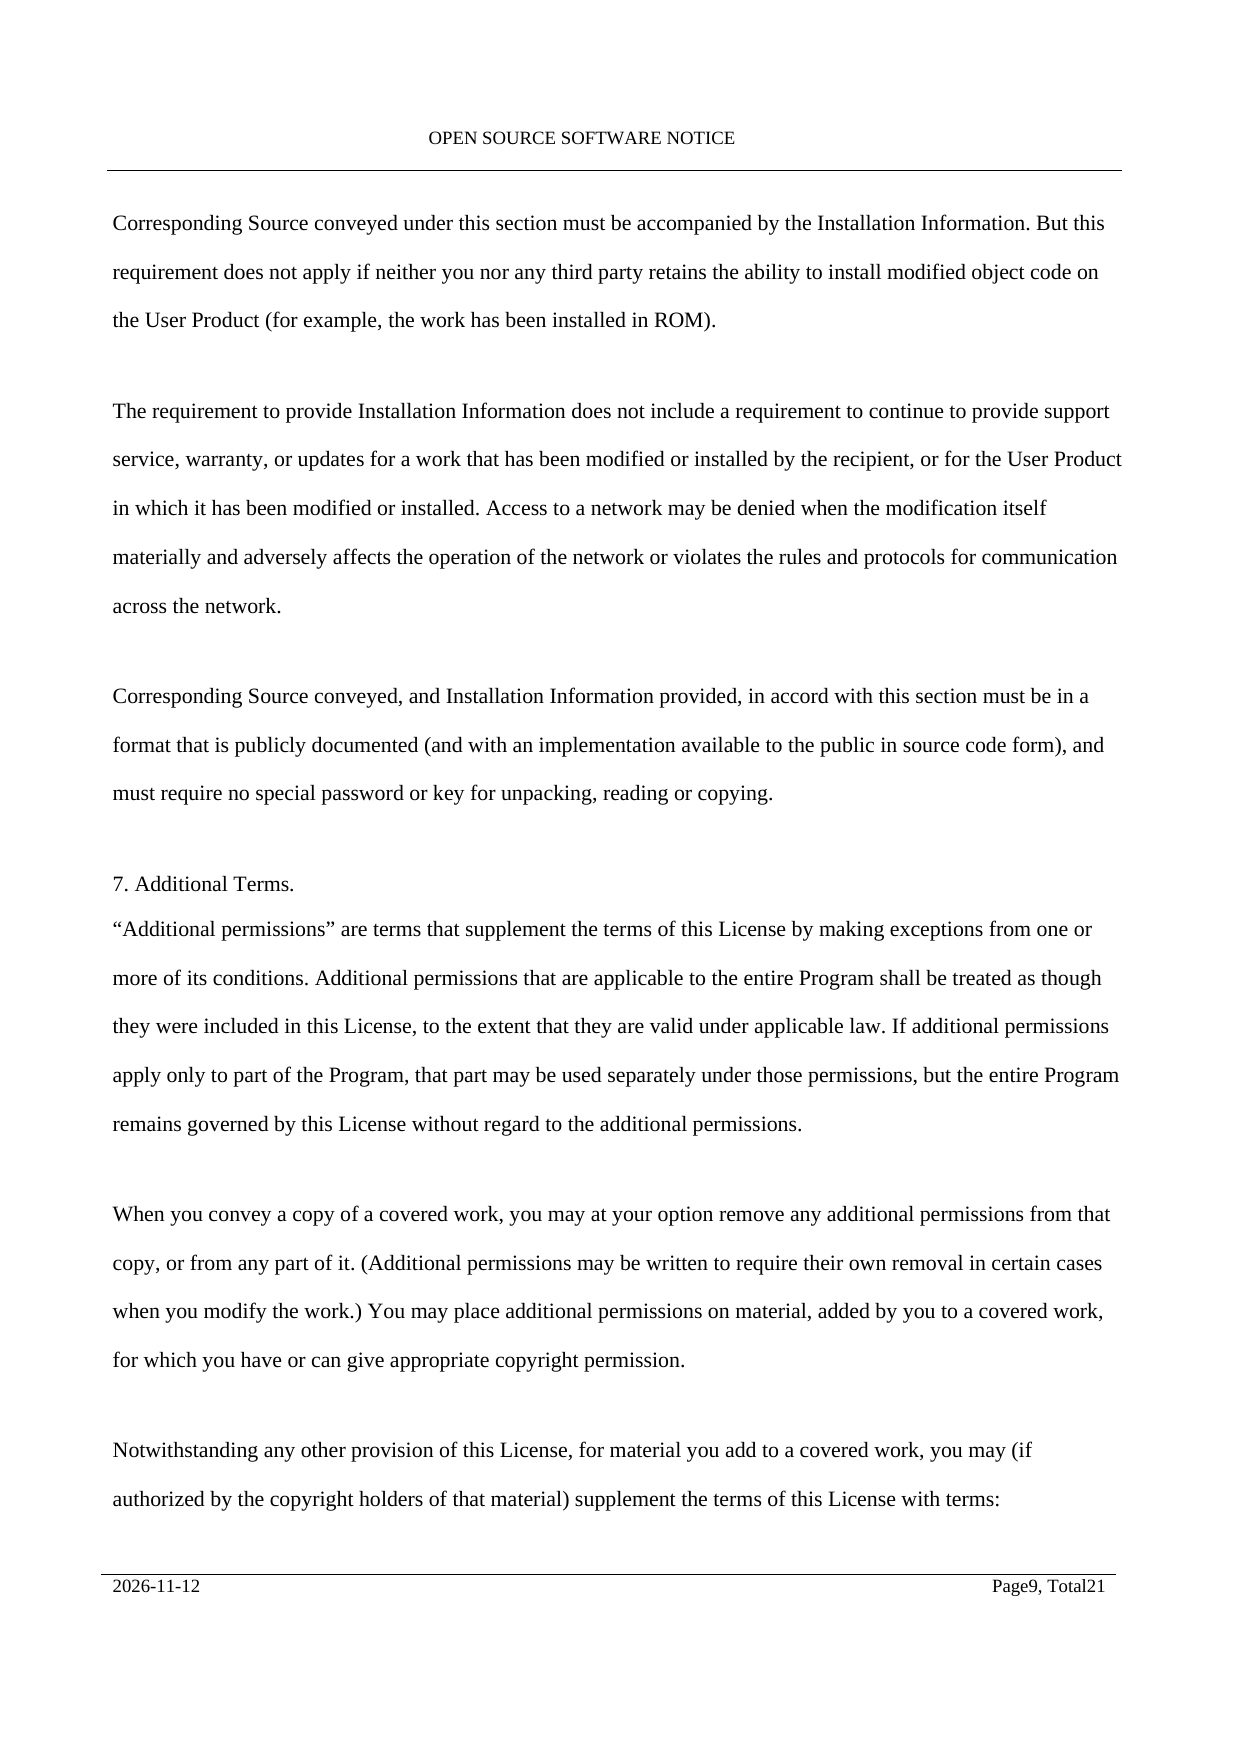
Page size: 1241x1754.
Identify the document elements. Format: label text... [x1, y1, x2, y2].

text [112, 206, 1128, 336]
text When you convey a copy of a covered work, you may at your option remove any additional permissions from that copy, or from any part of it. (Additional permissions may be written to require their own removal in certain cases when you modify the work.) You may place additional permissions on material, added by you to a covered work, for which you have or can give appropriate copyright permission. [112, 1197, 1128, 1376]
text 7. Additional Terms. [112, 867, 1128, 899]
text Corresponding Source conveyed, and Installation Information provided, in accord with this section must be in a format that is publicly documented (and with an implementation available to the public in source code form), and must require no special password or key for unpacking, reading or copying. [112, 679, 1128, 809]
text Notwithstanding any other provision of this License, for material you add to a covered work, you may (if authorized by the copyright holders of that material) supplement the terms of this License with terms: [112, 1434, 1128, 1515]
text The requirement to provide Installation Information does not include a requirement to continue to provide support service, warranty, or updates for a work that has been modified or installed by the recipient, or for the User Product in which it has been modified or installed. Access to a network may be denied when the modification itself materially and adversely affects the operation of the network or violates the rules and protocols for communication across the network. [112, 394, 1128, 622]
text “Additional permissions” are terms that supplement the terms of this License by making exceptions from one or more of its conditions. Additional permissions that are applicable to the entire Program shall be treated as though they were included in this License, to the extent that they are valid under applicable law. If additional permissions apply only to part of the Program, that part may be used separately under those permissions, but the entire Program remains governed by this License without regard to the additional permissions. [112, 912, 1128, 1139]
